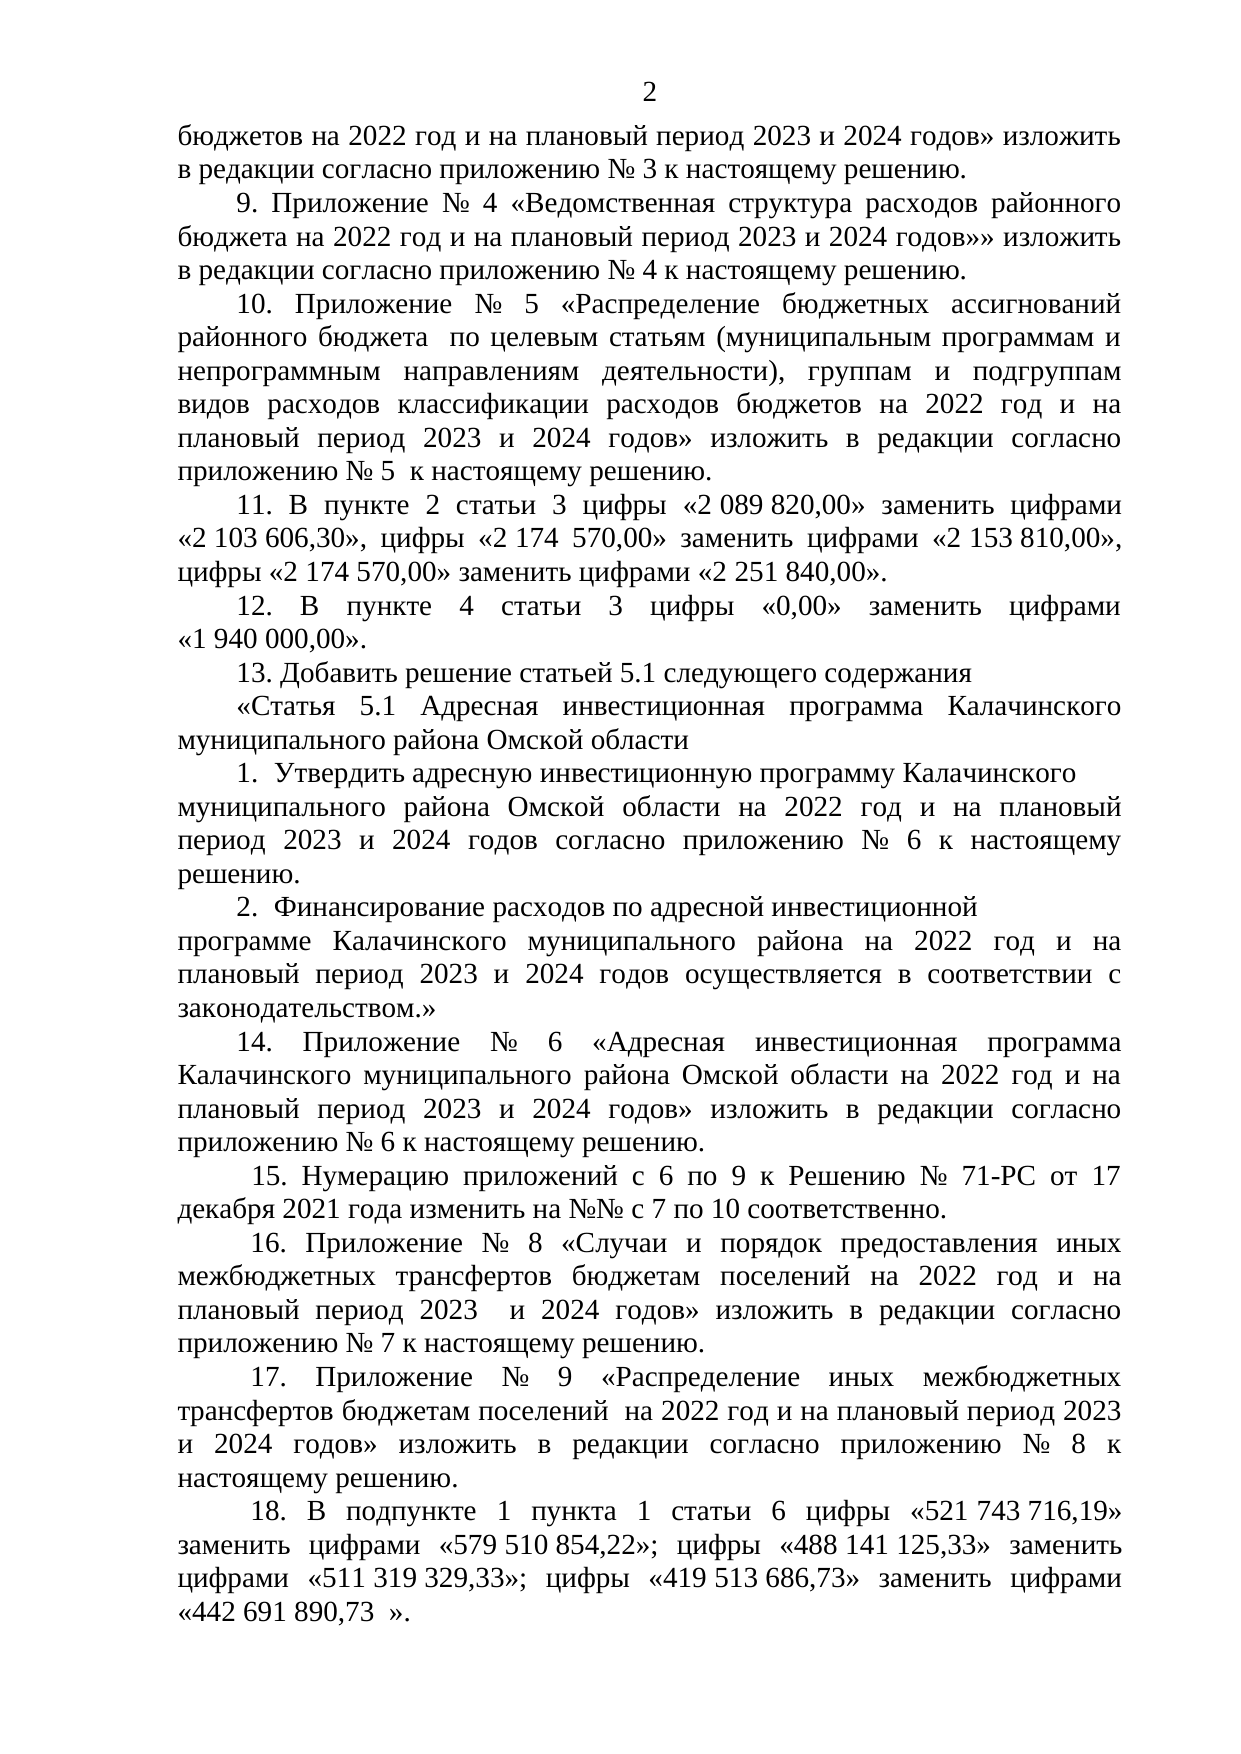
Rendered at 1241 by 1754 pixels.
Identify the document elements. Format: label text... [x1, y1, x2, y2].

text 16. Приложение № 8 «Случаи и порядок предоставления иных межбюджетных трансфертов бюджетам поселений на 2022 год и на плановый период 2023 и 2024 годов» изложить в редакции согласно приложению № 7 к настоящему решению. [177, 1225, 1122, 1359]
text 15. Нумерацию приложений с 6 по 9 к Решению № 71-РС от 17 декабря 2021 года изменить на №№ с 7 по 10 соответственно. [177, 1158, 1122, 1225]
text программе Калачинского муниципального района на 2022 год и на плановый период 2023 и 2024 годов осуществляется в соответствии с законодательством.» [177, 923, 1122, 1024]
text муниципального района Омской области на 2022 год и на плановый период 2023 и 2024 годов согласно приложению № 6 к настоящему решению. [177, 789, 1122, 889]
text 9. Приложение № 4 «Ведомственная структура расходов районного бюджета на 2022 год и на плановый период 2023 и 2024 годов»» изложить в редакции согласно приложению № 4 к настоящему решению. [177, 185, 1122, 286]
list Финансирование расходов по адресной инвестиционной [236, 889, 1122, 923]
text 18. В подпункте 1 пункта 1 статьи 6 цифры «521 743 716,19» заменить цифрами «579 510 854,22»; цифры «488 141 125,33» заменить цифрами «511 319 329,33»; цифры «419 513 686,73» заменить цифрами «442 691 890,73 ». [177, 1493, 1122, 1627]
text 17. Приложение № 9 «Распределение иных межбюджетных трансфертов бюджетам поселений на 2022 год и на плановый период 2023 и 2024 годов» изложить в редакции согласно приложению № 8 к настоящему решению. [177, 1359, 1122, 1493]
text 10. Приложение № 5 «Распределение бюджетных ассигнований районного бюджета по целевым статьям (муниципальным программам и непрограммным направлениям деятельности), группам и подгруппам видов расходов классификации расходов бюджетов на 2022 год и на плановый период 2023 и 2024 годов» изложить в редакции согласно приложению № 5 к настоящему решению. [177, 286, 1122, 487]
text 13. Добавить решение статьей 5.1 следующего содержания [177, 655, 1122, 688]
list Утвердить адресную инвестиционную программу Калачинского [236, 755, 1122, 789]
text 14. Приложение № 6 «Адресная инвестиционная программа Калачинского муниципального района Омской области на 2022 год и на плановый период 2023 и 2024 годов» изложить в редакции согласно приложению № 6 к настоящему решению. [177, 1024, 1122, 1158]
text «Статья 5.1 Адресная инвестиционная программа Калачинского муниципального района Омской области [177, 688, 1122, 755]
text 12. В пункте 4 статьи 3 цифры «0,00» заменить цифрами «1 940 000,00». [177, 588, 1122, 655]
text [177, 118, 1122, 185]
text 11. В пункте 2 статьи 3 цифры «2 089 820,00» заменить цифрами «2 103 606,30», цифры «2 174 570,00» заменить цифрами «2 153 810,00», цифры «2 174 570,00» заменить цифрами «2 251 840,00». [177, 487, 1122, 588]
